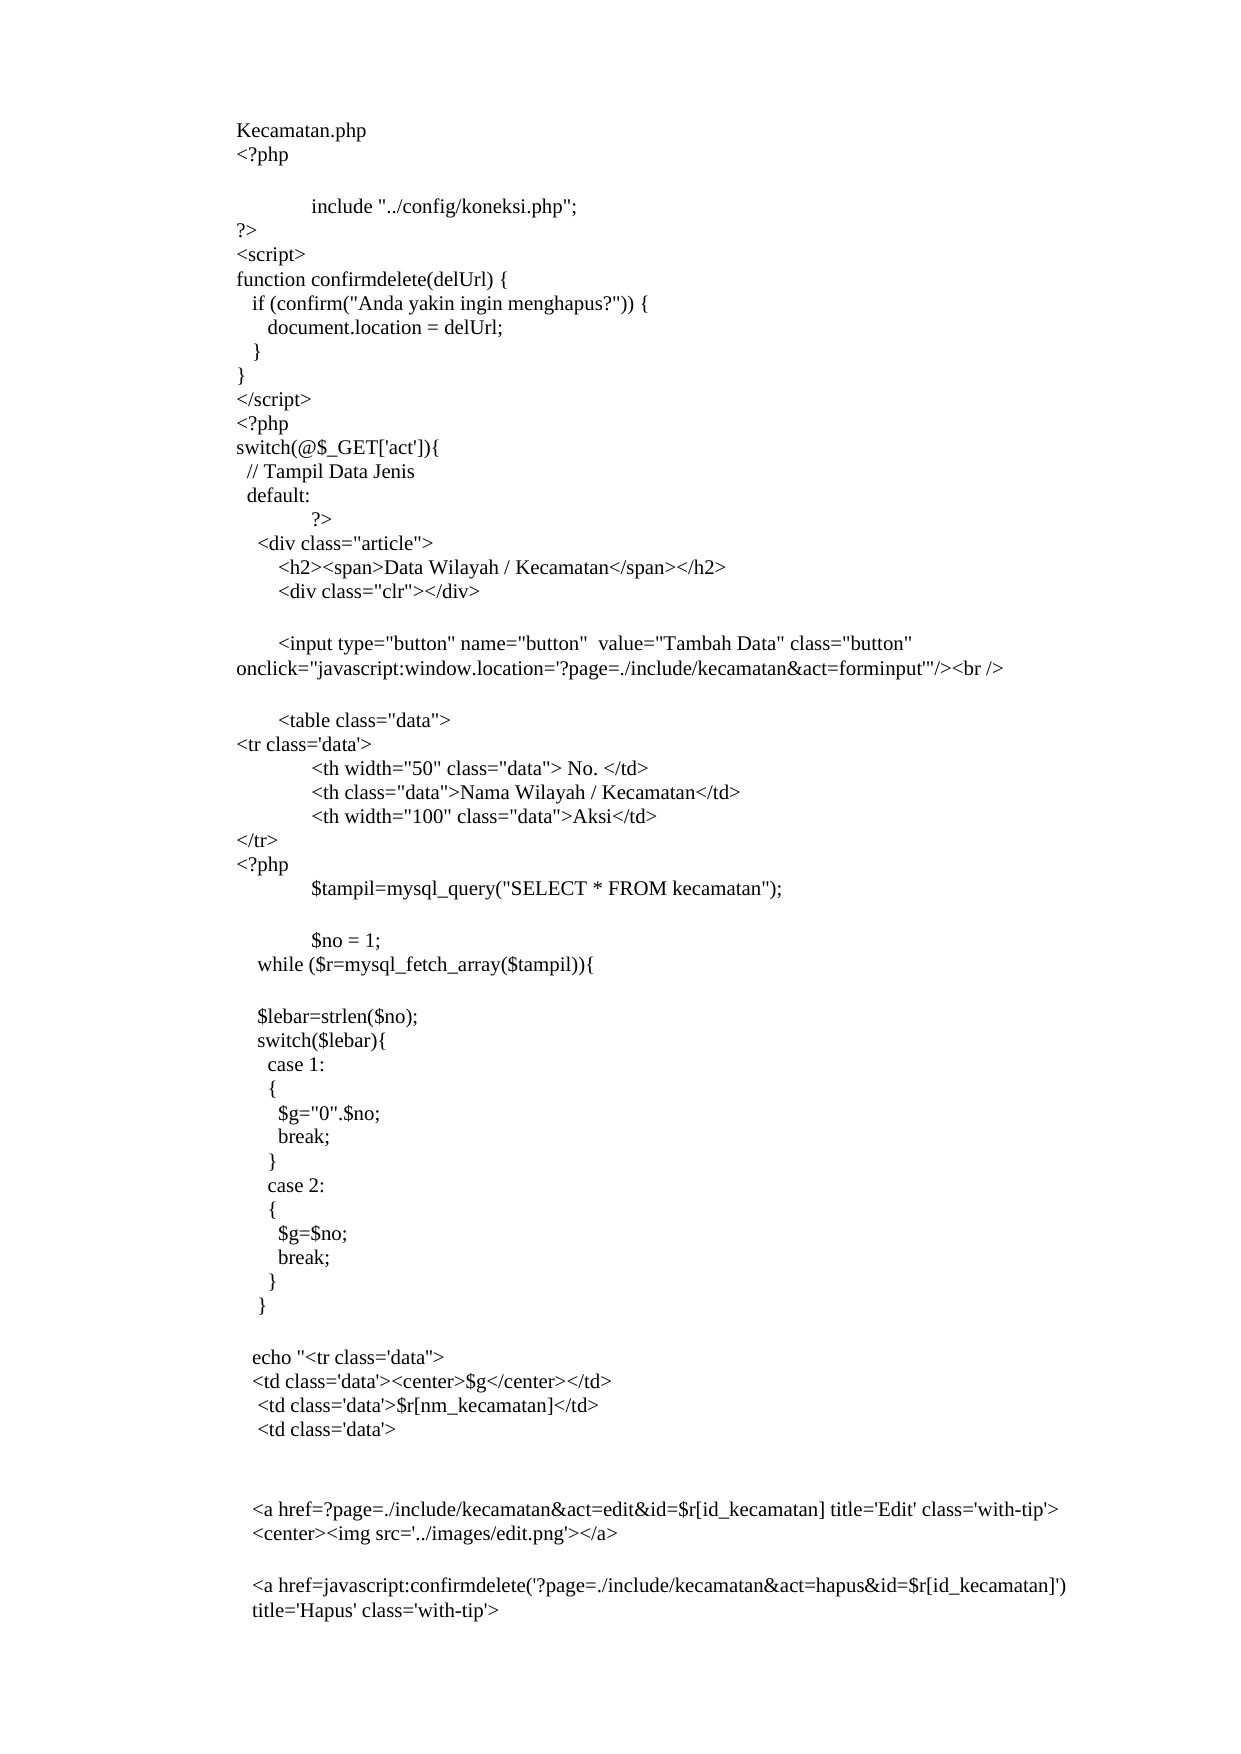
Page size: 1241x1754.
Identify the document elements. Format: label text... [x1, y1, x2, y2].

text <td class='data'> [236, 1417, 1122, 1441]
text $no = 1; [236, 928, 1122, 952]
text $lebar=strlen($no); [236, 1004, 1122, 1028]
text <th width="100" class="data">Aksi</td> [236, 804, 1122, 828]
text echo "<tr class='data''> [236, 1345, 1122, 1369]
text <h2><span>Data Wilayah / Kecamatan</span></h2> [236, 555, 1122, 579]
text // Tampil Data Jenis [236, 459, 1122, 483]
text break; [236, 1124, 1122, 1148]
text if (confirm("Anda yakin ingin menghapus?")) { [236, 291, 1122, 314]
text ?> [236, 218, 1122, 242]
text document.location = delUrl; [236, 314, 1122, 339]
text <th width="50" class="data"> No. </td> [236, 756, 1122, 780]
text } [236, 1148, 1122, 1173]
text } [236, 1293, 1122, 1317]
text $g="0".$no; [236, 1100, 1122, 1124]
text <a href=javascript:confirmdelete('?page=./include/kecamatan&act=hapus&id=$r[id_kecamatan]') [236, 1573, 1122, 1597]
text </tr> [236, 828, 1122, 852]
text } [236, 363, 1122, 387]
text default: [236, 483, 1122, 507]
text $tampil=mysql_query("SELECT * FROM kecamatan"); [236, 876, 1122, 900]
text <?php [236, 142, 1122, 166]
text ?> [236, 507, 1122, 531]
text function confirmdelete(delUrl) { [236, 266, 1122, 291]
text case 2: [236, 1173, 1122, 1197]
text Kecamatan.php [236, 118, 1122, 142]
text <th class="data">Nama Wilayah / Kecamatan</td> [236, 780, 1122, 804]
text <div class="clr"></div> [236, 579, 1122, 603]
text include "../config/koneksi.php"; [236, 194, 1122, 218]
text } [236, 339, 1122, 363]
text case 1: [236, 1052, 1122, 1076]
text </script> [236, 387, 1122, 411]
text switch(@$_GET['act']){ [236, 435, 1122, 459]
text } [236, 1269, 1122, 1293]
text <a href=?page=./include/kecamatan&act=edit&id=$r[id_kecamatan] title='Edit' class='with-tip'> [236, 1497, 1122, 1521]
text while ($r=mysql_fetch_array($tampil)){ [236, 952, 1122, 976]
text <tr class='data'> [236, 732, 1122, 756]
text switch($lebar){ [236, 1028, 1122, 1052]
text break; [236, 1245, 1122, 1269]
text <?php [236, 411, 1122, 435]
text <td class='data'>$r[nm_kecamatan]</td> [236, 1393, 1122, 1417]
text <td class='data'><center>$g</center></td> [236, 1369, 1122, 1393]
text <table class="data"> [236, 707, 1122, 732]
text <center><img src='../images/edit.png'></a> [236, 1521, 1122, 1545]
text title='Hapus' class='with-tip'> [236, 1597, 1122, 1622]
text <script> [236, 242, 1122, 266]
text <?php [236, 852, 1122, 876]
text <div class="article"> [236, 531, 1122, 555]
text $g=$no; [236, 1221, 1122, 1245]
text { [236, 1076, 1122, 1100]
text { [236, 1197, 1122, 1221]
text <input type="button" name="button" value="Tambah Data" class="button" onclick="javascript:window.location='?page=./include/kecamatan&act=forminput'"/><br /> [236, 631, 1122, 679]
